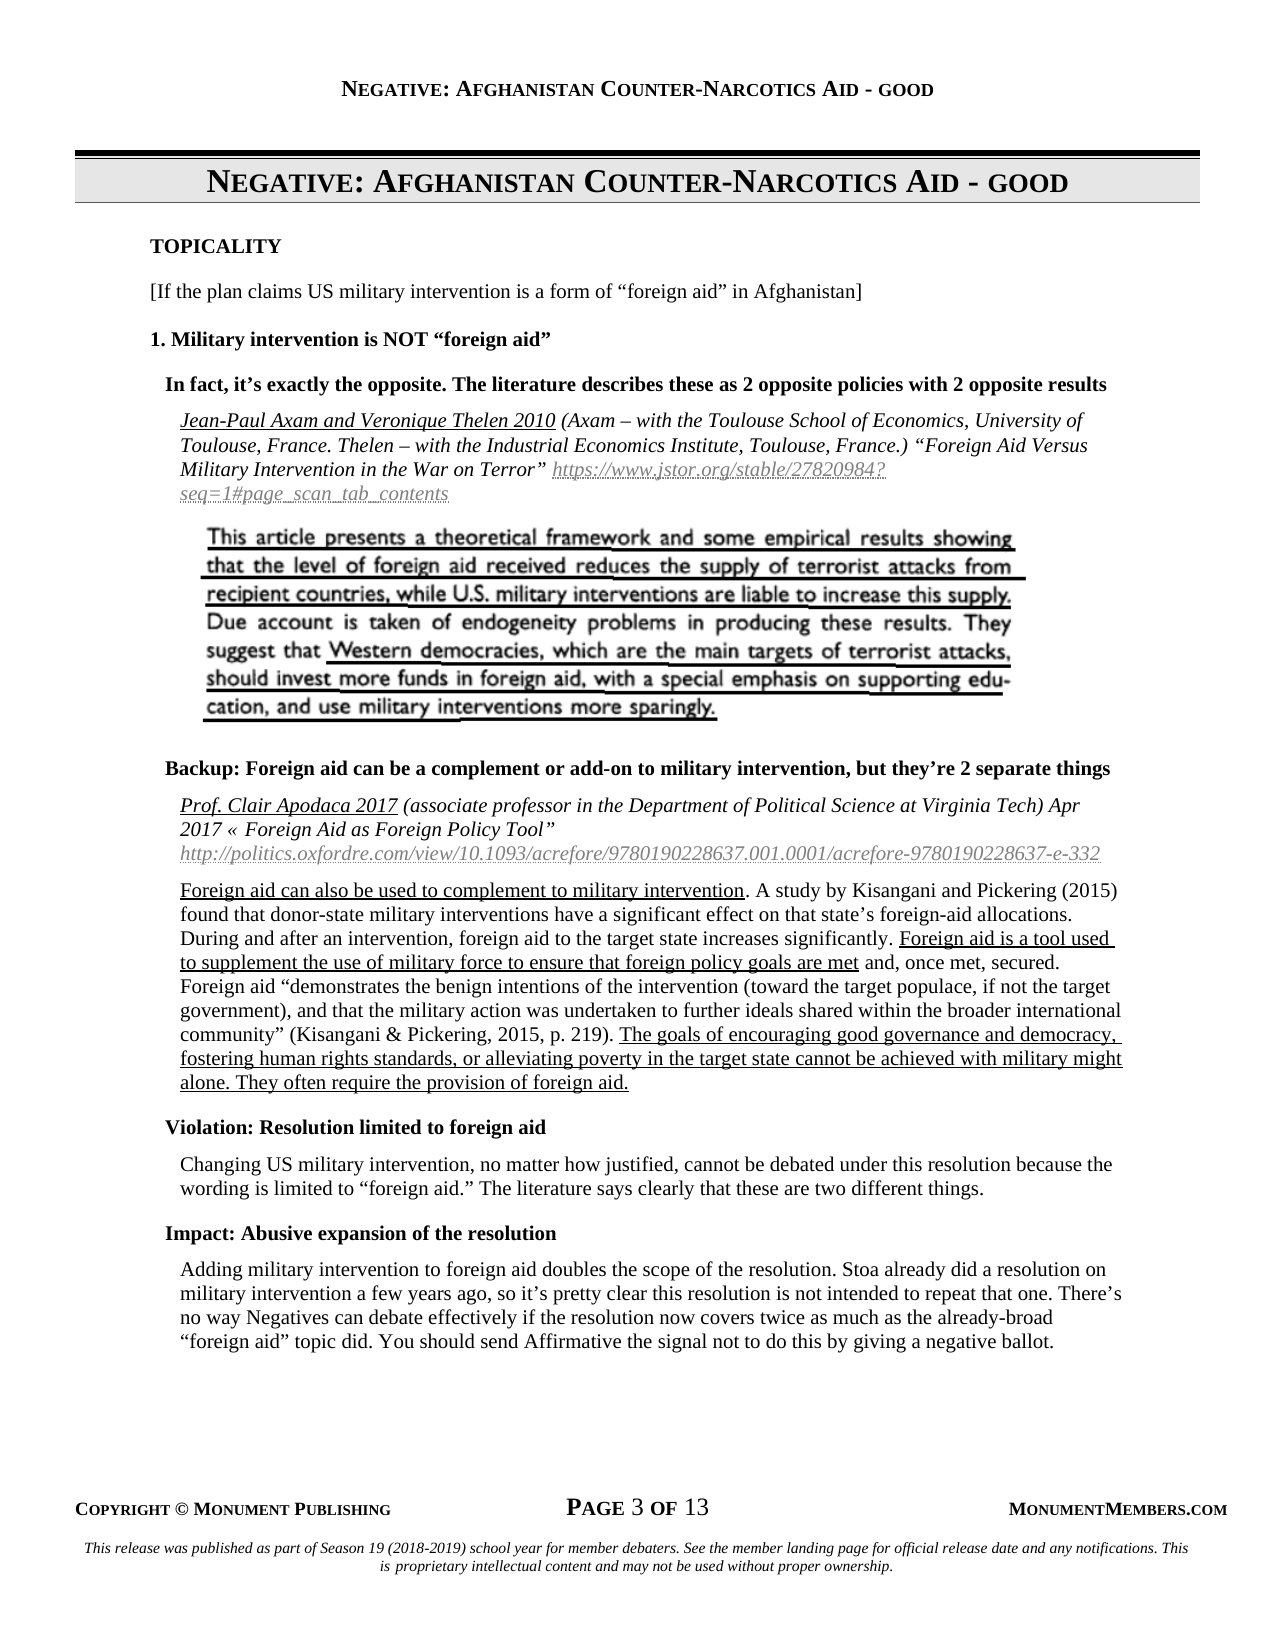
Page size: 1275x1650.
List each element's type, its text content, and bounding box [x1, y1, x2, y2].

text TOPICALITY [150, 234, 1125, 258]
text [If the plan claims US military intervention is a form of “foreign aid” in Afghanistan] [150, 278, 1125, 303]
text Prof. Clair Apodaca 2017 (associate professor in the Department of Political Science at Virginia Tech) Apr 2017 « Foreign Aid as Foreign Policy Tool” http://politics.oxfordre.com/view/10.1093/acrefore/9780190228637.001.0001/acrefore-9780190228637-e-332 [180, 793, 1125, 865]
text Jean-Paul Axam and Veronique Thelen 2010 (Axam – with the Toulouse School of Economics, University of Toulouse, France. Thelen – with the Industrial Economics Institute, Toulouse, France.) “Foreign Aid Versus Military Intervention in the War on Terror” https://www.jstor.org/stable/27820984?seq=1#page_scan_tab_contents [180, 408, 1125, 505]
text In fact, it’s exactly the opposite. The literature describes these as 2 opposite policies with 2 opposite results [165, 372, 1125, 396]
text Foreign aid can also be used to complement to military intervention. A study by Kisangani and Pickering (2015) found that donor-state military interventions have a significant effect on that state’s foreign-aid allocations. During and after an intervention, foreign aid to the target state increases significantly. Foreign aid is a tool used to supplement the use of military force to ensure that foreign policy goals are met and, once met, secured. Foreign aid “demonstrates the benign intentions of the intervention (toward the target populace, if not the target government), and that the military action was undertaken to further ideals shared within the broader international community” (Kisangani & Pickering, 2015, p. 219). The goals of encouraging good governance and democracy, fostering human rights standards, or alleviating poverty in the target state cannot be achieved with military might alone. They often require the provision of foreign aid. [180, 877, 1125, 1094]
text Impact: Abusive expansion of the resolution [165, 1220, 1125, 1244]
text Violation: Resolution limited to foreign aid [165, 1115, 1125, 1139]
text 1. Military intervention is NOT “foreign aid” [150, 327, 1125, 351]
title Negative: Afghanistan Counter-Narcotics Aid - good [75, 159, 1200, 202]
text Adding military intervention to foreign aid doubles the scope of the resolution. Stoa already did a resolution on military intervention a few years ago, so it’s pretty clear this resolution is not intended to repeat that one. There’s no way Negatives can debate effectively if the resolution now covers twice as much as the already-broad “foreign aid” topic did. You should send Affirmative the signal not to do this by giving a negative ballot. [180, 1257, 1125, 1353]
picture [180, 517, 1048, 736]
text Backup: Foreign aid can be a complement or add-on to military intervention, but they’re 2 separate things [165, 756, 1125, 780]
text Changing US military intervention, no matter how justified, cannot be debated under this resolution because the wording is limited to “foreign aid.” The literature says clearly that these are two different things. [180, 1151, 1125, 1199]
